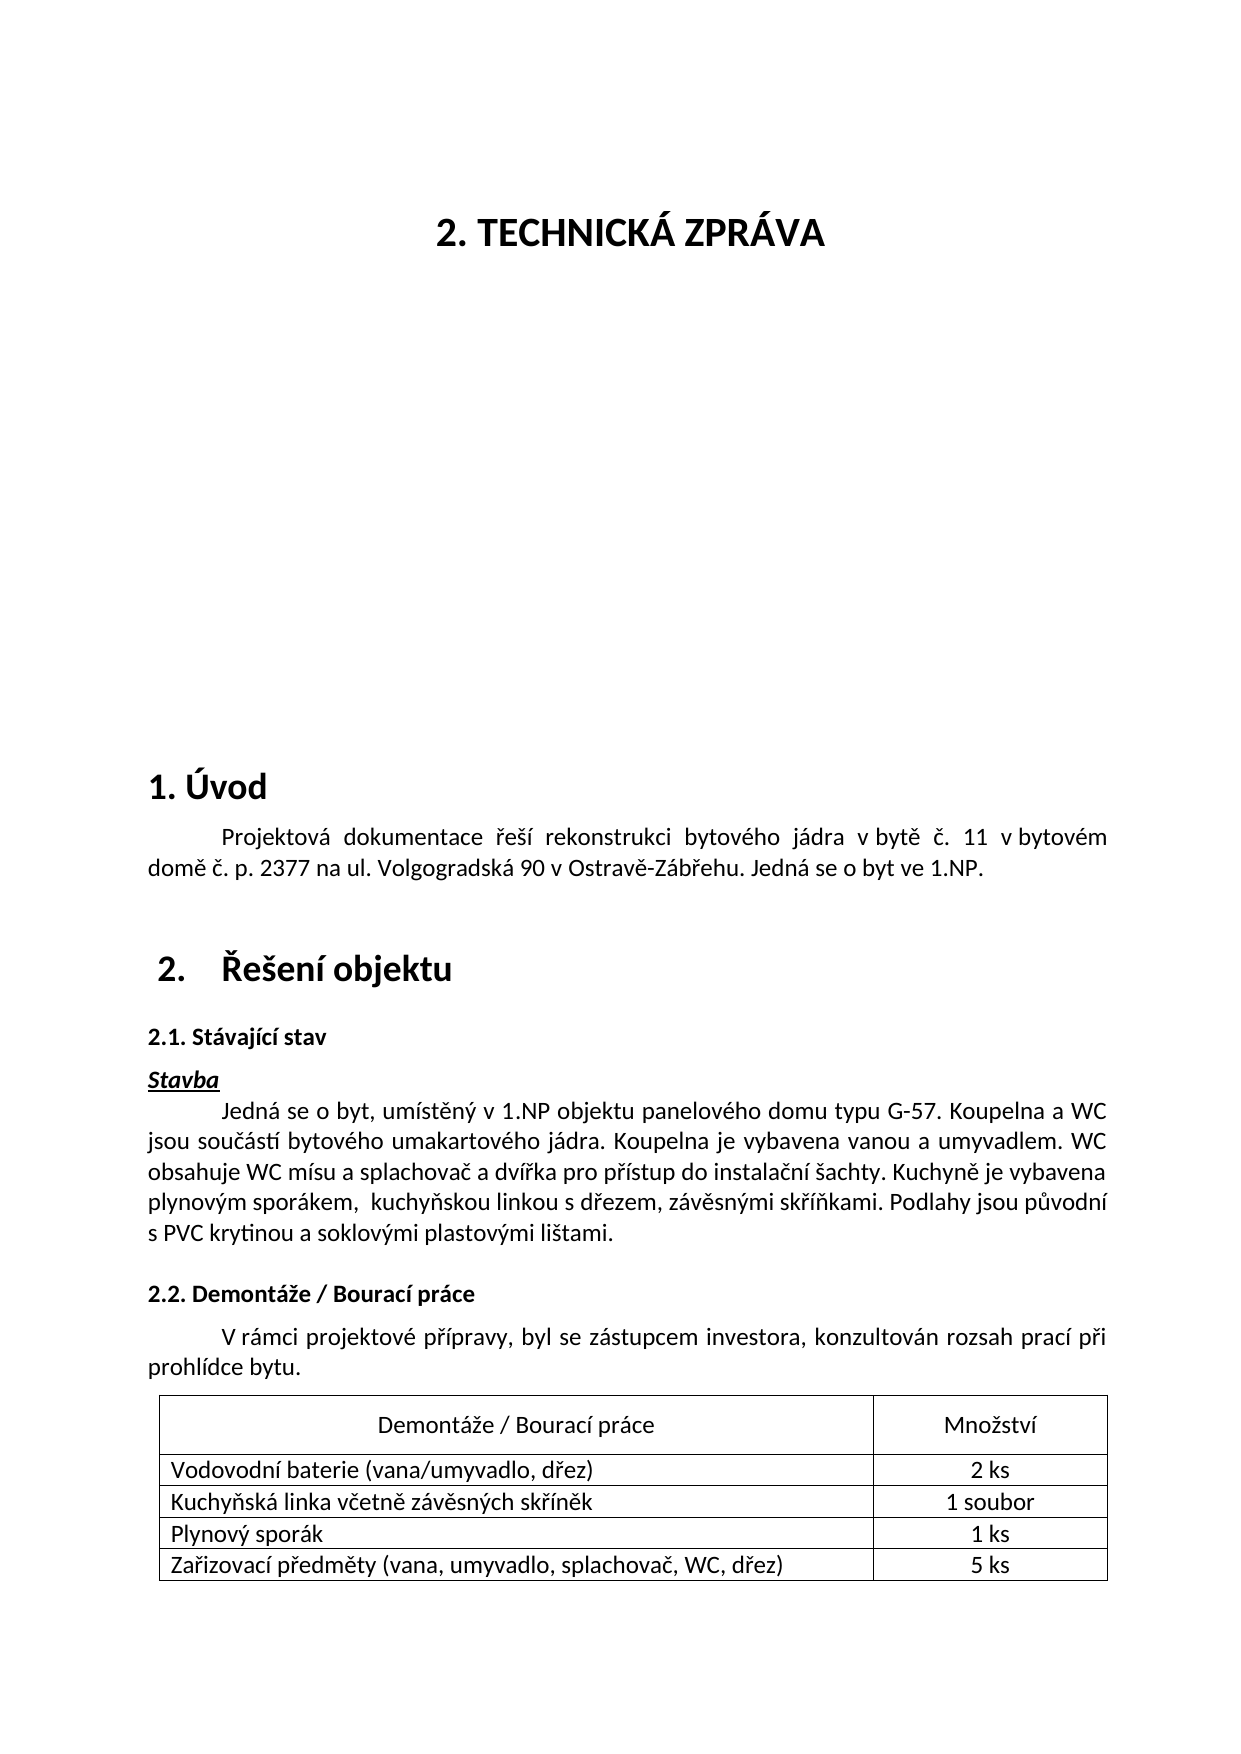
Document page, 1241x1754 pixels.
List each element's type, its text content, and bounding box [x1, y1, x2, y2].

table_cell 1 soubor [874, 1486, 1107, 1517]
table_cell Plynový sporák [160, 1518, 873, 1548]
table_cell Zařizovací předměty (vana, umyvadlo, splachovač, WC, dřez) [160, 1549, 873, 1580]
table_header Demontáže / Bourací práce [160, 1396, 873, 1453]
text Projektová dokumentace řeší rekonstrukci bytového jádra v bytě č. 11 v bytovém domě č. p. 2377 na ul. Volgogradská 90 v Ostravě-Zábřehu. Jedná se o byt ve 1.NP. [148, 821, 1107, 882]
table_cell 2 ks [874, 1455, 1107, 1485]
text Stavba [148, 1064, 1107, 1095]
text 2.2. Demontáže / Bourací práce [148, 1278, 1107, 1308]
table_cell Kuchyňská linka včetně závěsných skříněk [160, 1486, 873, 1517]
text 2. TECHNICKÁ ZPRÁVA [148, 206, 1107, 256]
table_cell 5 ks [874, 1549, 1107, 1580]
text Jedná se o byt, umístěný v 1.NP objektu panelového domu typu G-57. Koupelna a WC jsou součástí bytového umakartového jádra. Koupelna je vybavena vanou a umyvadlem. WC obsahuje WC mísu a splachovač a dvířka pro přístup do instalační šachty. Kuchyně je vybavena plynovým sporákem, kuchyňskou linkou s dřezem, závěsnými skříňkami. Podlahy jsou původní s PVC krytinou a soklovými plastovými lištami. [148, 1095, 1107, 1247]
list Řešení objektu [157, 945, 1107, 991]
text V rámci projektové přípravy, byl se zástupcem investora, konzultován rozsah prací při prohlídce bytu. [148, 1321, 1107, 1382]
table_cell Vodovodní baterie (vana/umyvadlo, dřez) [160, 1455, 873, 1485]
table_cell 1 ks [874, 1518, 1107, 1548]
text 2.1. Stávající stav [148, 1021, 1107, 1052]
table_header Množství [874, 1396, 1107, 1453]
text 1. Úvod [148, 763, 1107, 809]
